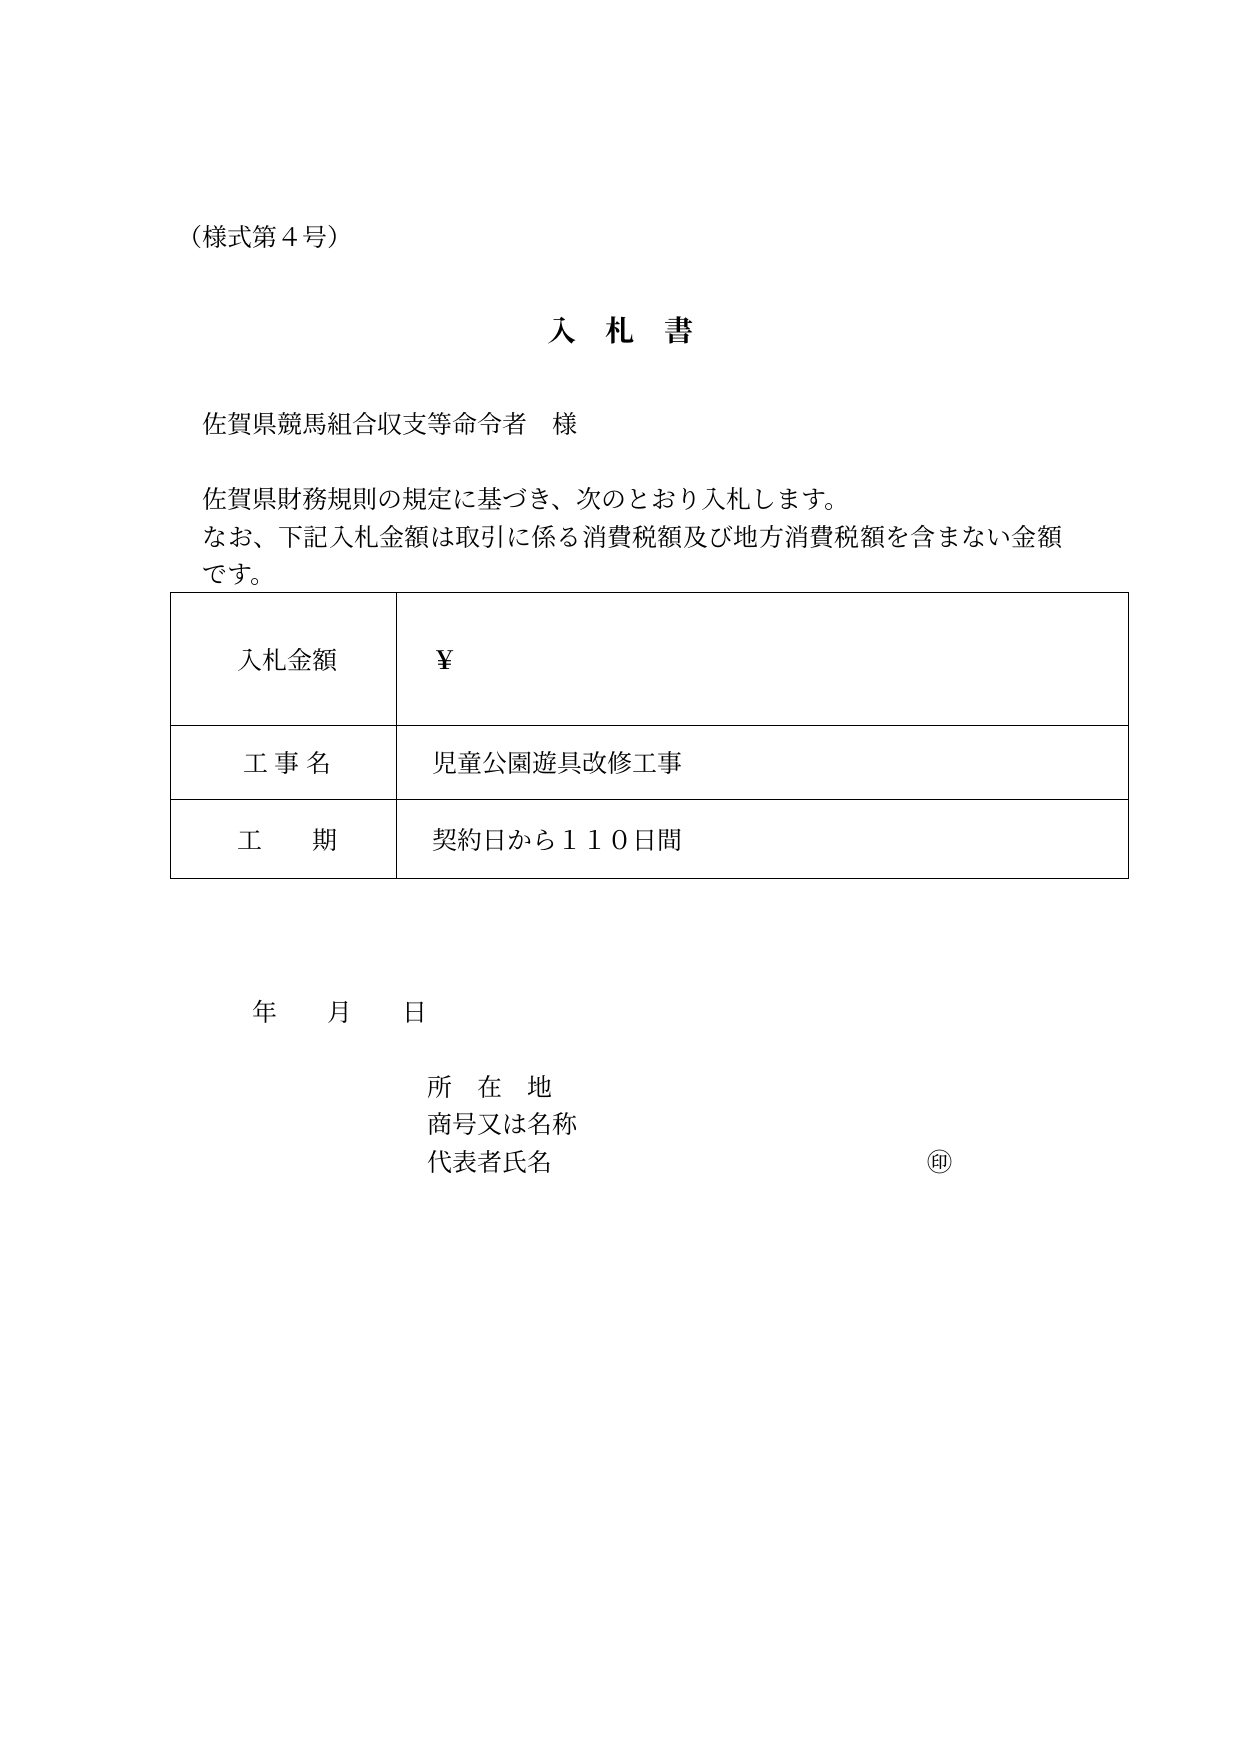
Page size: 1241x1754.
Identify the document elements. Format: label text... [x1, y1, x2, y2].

table_cell 工 事 名 [171, 726, 396, 798]
text 商号又は名称 [177, 1104, 1063, 1142]
text 入 札 書 [177, 292, 1063, 367]
table_header ￥ [397, 593, 1128, 725]
text なお、下記入札金額は取引に係る消費税額及び地方消費税額を含まない金額です。 [177, 517, 1063, 592]
table_cell 工 期 [171, 800, 396, 878]
table_header 入札金額 [171, 593, 396, 725]
text 佐賀県財務規則の規定に基づき、次のとおり入札します。 [177, 479, 1063, 517]
text （様式第４号） [177, 217, 1063, 254]
text 代表者氏名 ㊞ [177, 1142, 1063, 1179]
table_cell 児童公園遊具改修工事 [397, 726, 1128, 798]
text 所 在 地 [177, 1067, 1063, 1104]
text 佐賀県競馬組合収支等命令者 様 [177, 404, 1063, 442]
text 年 月 日 [177, 992, 1063, 1029]
table_cell 契約日から１１０日間 [397, 800, 1128, 878]
